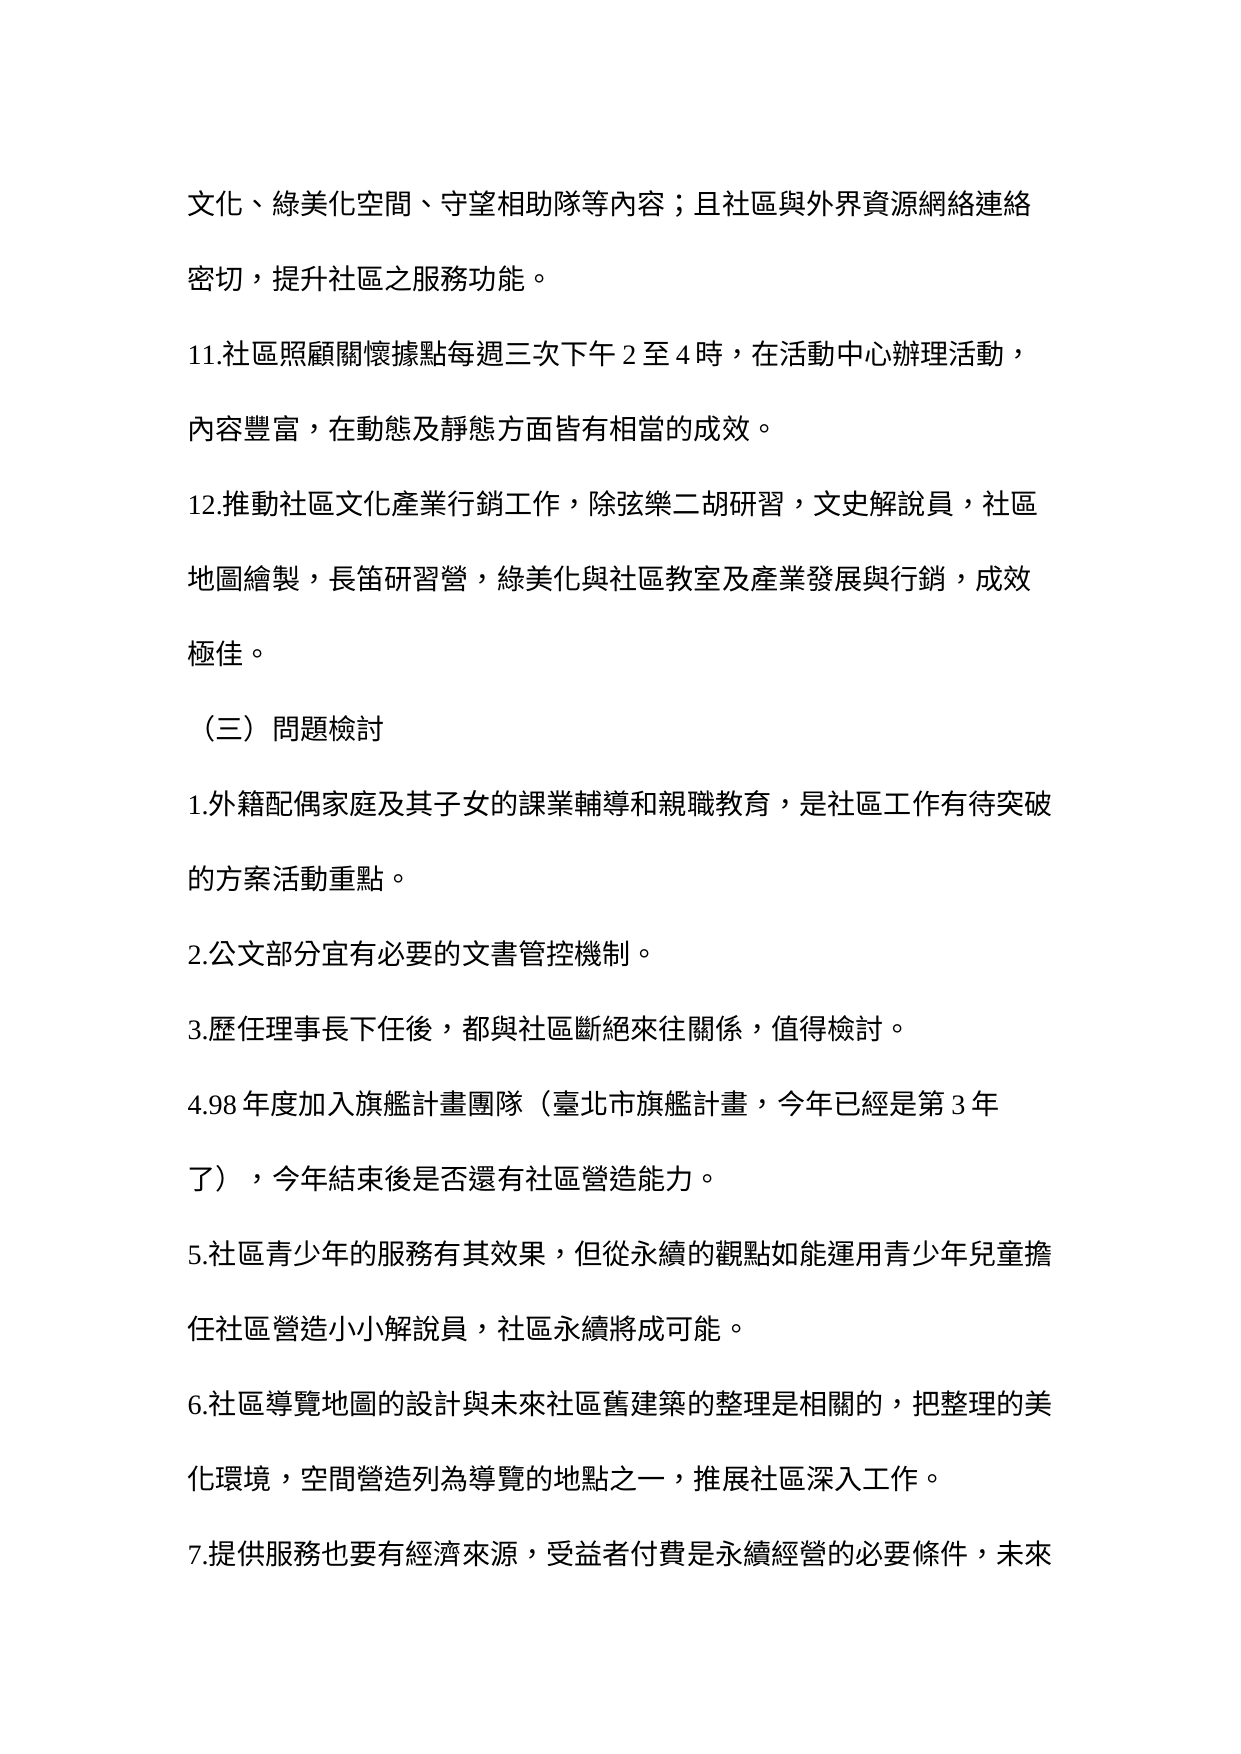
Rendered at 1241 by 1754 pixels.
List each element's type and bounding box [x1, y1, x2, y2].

text [187, 164, 1053, 1589]
